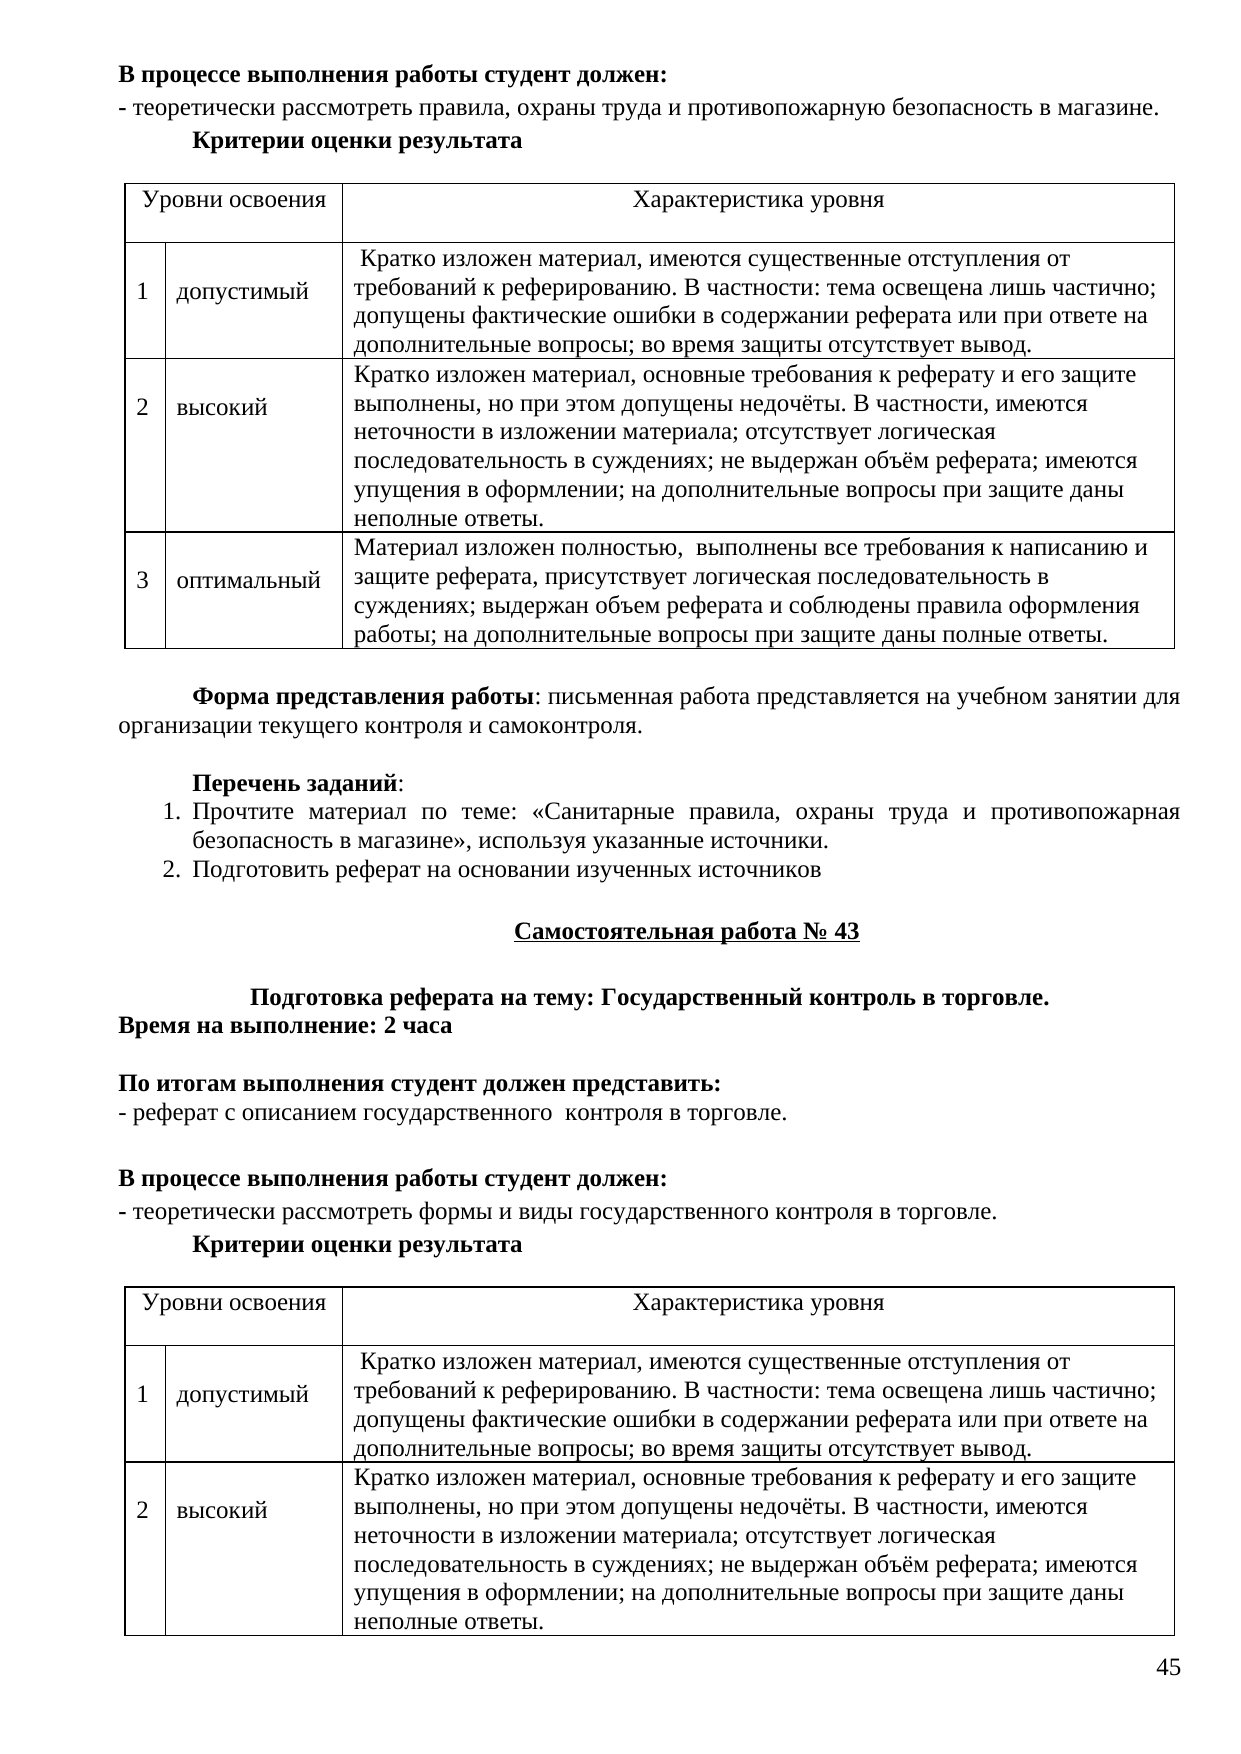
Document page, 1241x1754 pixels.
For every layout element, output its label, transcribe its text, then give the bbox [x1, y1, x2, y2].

table_cell высокий [166, 359, 342, 531]
table_cell Кратко изложен материал, основные требования к реферату и его защите выполнены, но при этом допущены недочёты. В частности, имеются неточности в изложении материала; отсутствует логическая последовательность в суждениях; не выдержан объём реферата; имеются упущения в оформлении; на дополнительные вопросы при защите даны неполные ответы. [343, 359, 1174, 531]
text Самостоятельная работа № 43 [118, 916, 1181, 944]
text Подготовка реферата на тему: Государственный контроль в торговле. [118, 982, 1181, 1011]
text Форма представления работы: письменная работа представляется на учебном занятии для организации текущего контроля и самоконтроля. [118, 681, 1181, 739]
table_cell 2 [126, 359, 165, 531]
table_cell Кратко изложен материал, имеются существенные отступления от требований к реферированию. В частности: тема освещена лишь частично; допущены фактические ошибки в содержании реферата или при ответе на дополнительные вопросы; во время защиты отсутствует вывод. [343, 243, 1174, 358]
table_cell Кратко изложен материал, имеются существенные отступления от требований к реферированию. В частности: тема освещена лишь частично; допущены фактические ошибки в содержании реферата или при ответе на дополнительные вопросы; во время защиты отсутствует вывод. [343, 1346, 1174, 1461]
table_header Характеристика уровня [343, 184, 1174, 242]
table_cell 2 [126, 1463, 165, 1635]
table_cell Кратко изложен материал, основные требования к реферату и его защите выполнены, но при этом допущены недочёты. В частности, имеются неточности в изложении материала; отсутствует логическая последовательность в суждениях; не выдержан объём реферата; имеются упущения в оформлении; на дополнительные вопросы при защите даны неполные ответы. [343, 1463, 1174, 1635]
text По итогам выполнения студент должен представить: [118, 1068, 1181, 1097]
text Время на выполнение: 2 часа [118, 1011, 1181, 1039]
table_cell 3 [126, 533, 165, 647]
text Критерии оценки результата [118, 1229, 1181, 1258]
text - теоретически рассмотреть правила, охраны труда и противопожарную безопасность в магазине. [118, 92, 1181, 121]
table_cell 1 [126, 1346, 165, 1461]
table_cell 1 [126, 243, 165, 358]
table_header Уровни освоения [126, 1288, 342, 1345]
list Подготовить реферат на основании изученных источников [162, 854, 1181, 883]
text Перечень заданий: [118, 768, 1181, 796]
text Критерии оценки результата [118, 125, 1181, 154]
table_header Характеристика уровня [343, 1288, 1174, 1345]
table_cell допустимый [166, 1346, 342, 1461]
text В процессе выполнения работы студент должен: [118, 59, 1181, 88]
table_cell высокий [166, 1463, 342, 1635]
text - теоретически рассмотреть формы и виды государственного контроля в торговле. [118, 1196, 1181, 1224]
table_cell допустимый [166, 243, 342, 358]
table_header Уровни освоения [126, 184, 342, 242]
table_cell Материал изложен полностью, выполнены все требования к написанию и защите реферата, присутствует логическая последовательность в суждениях; выдержан объем реферата и соблюдены правила оформления работы; на дополнительные вопросы при защите даны полные ответы. [343, 533, 1174, 647]
list Прочтите материал по теме: «Санитарные правила, охраны труда и противопожарная безопасность в магазине», используя указанные источники. [162, 796, 1181, 854]
text - реферат с описанием государственного контроля в торговле. [118, 1097, 1181, 1126]
table_cell оптимальный [166, 533, 342, 647]
text В процессе выполнения работы студент должен: [118, 1163, 1181, 1192]
